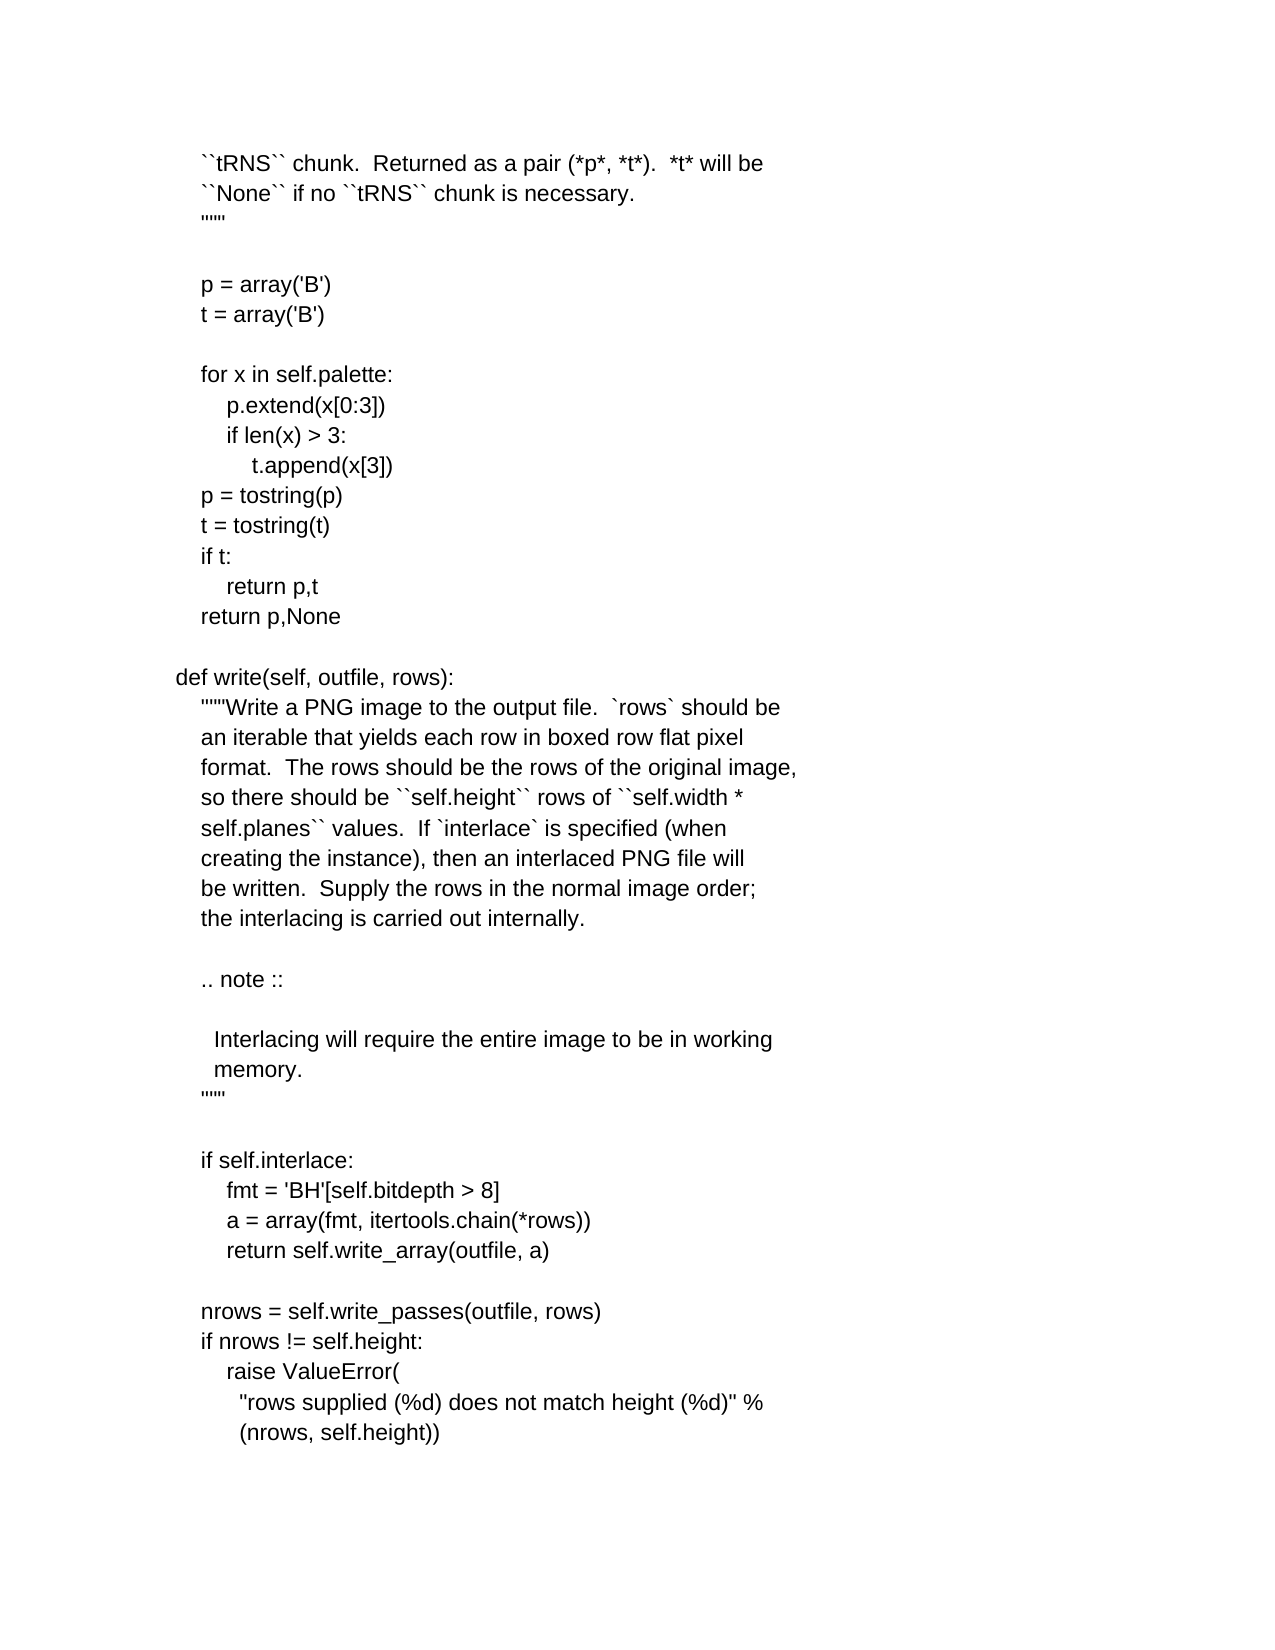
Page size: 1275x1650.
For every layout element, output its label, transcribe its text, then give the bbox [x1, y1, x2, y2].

text ``None`` if no ``tRNS`` chunk is necessary. [150, 180, 1125, 207]
text fmt = 'BH'[self.bitdepth > 8] [150, 1177, 1125, 1203]
text so there should be ``self.height`` rows of ``self.width * [150, 784, 1125, 811]
text Interlacing will require the entire image to be in working [150, 1026, 1125, 1052]
text "rows supplied (%d) does not match height (%d)" % [150, 1388, 1125, 1415]
text if nrows != self.height: [150, 1328, 1125, 1354]
text return p,t [150, 573, 1125, 599]
text t = tostring(t) [150, 512, 1125, 539]
text if t: [150, 543, 1125, 569]
text t.append(x[3]) [150, 452, 1125, 478]
text (nrows, self.height)) [150, 1419, 1125, 1445]
text def write(self, outfile, rows): [150, 663, 1125, 690]
text a = array(fmt, itertools.chain(*rows)) [150, 1207, 1125, 1234]
text p = array('B') [150, 271, 1125, 297]
text .. note :: [150, 966, 1125, 992]
text ``tRNS`` chunk. Returned as a pair (*p*, *t*). *t* will be [150, 150, 1125, 176]
text """Write a PNG image to the output file. `rows` should be [150, 694, 1125, 720]
text the interlacing is carried out internally. [150, 905, 1125, 932]
text return p,None [150, 603, 1125, 629]
text t = array('B') [150, 301, 1125, 327]
text format. The rows should be the rows of the original image, [150, 754, 1125, 781]
text return self.write_array(outfile, a) [150, 1237, 1125, 1264]
text if self.interlace: [150, 1147, 1125, 1173]
text be written. Supply the rows in the normal image order; [150, 875, 1125, 901]
text nrows = self.write_passes(outfile, rows) [150, 1298, 1125, 1324]
text creating the instance), then an interlaced PNG file will [150, 845, 1125, 871]
text self.planes`` values. If `interlace` is specified (when [150, 814, 1125, 841]
text p.extend(x[0:3]) [150, 392, 1125, 418]
text p = tostring(p) [150, 482, 1125, 509]
text """ [150, 210, 1125, 237]
text for x in self.palette: [150, 361, 1125, 388]
text an iterable that yields each row in boxed row flat pixel [150, 724, 1125, 750]
text memory. [150, 1056, 1125, 1083]
text if len(x) > 3: [150, 422, 1125, 448]
text """ [150, 1086, 1125, 1113]
text raise ValueError( [150, 1358, 1125, 1385]
